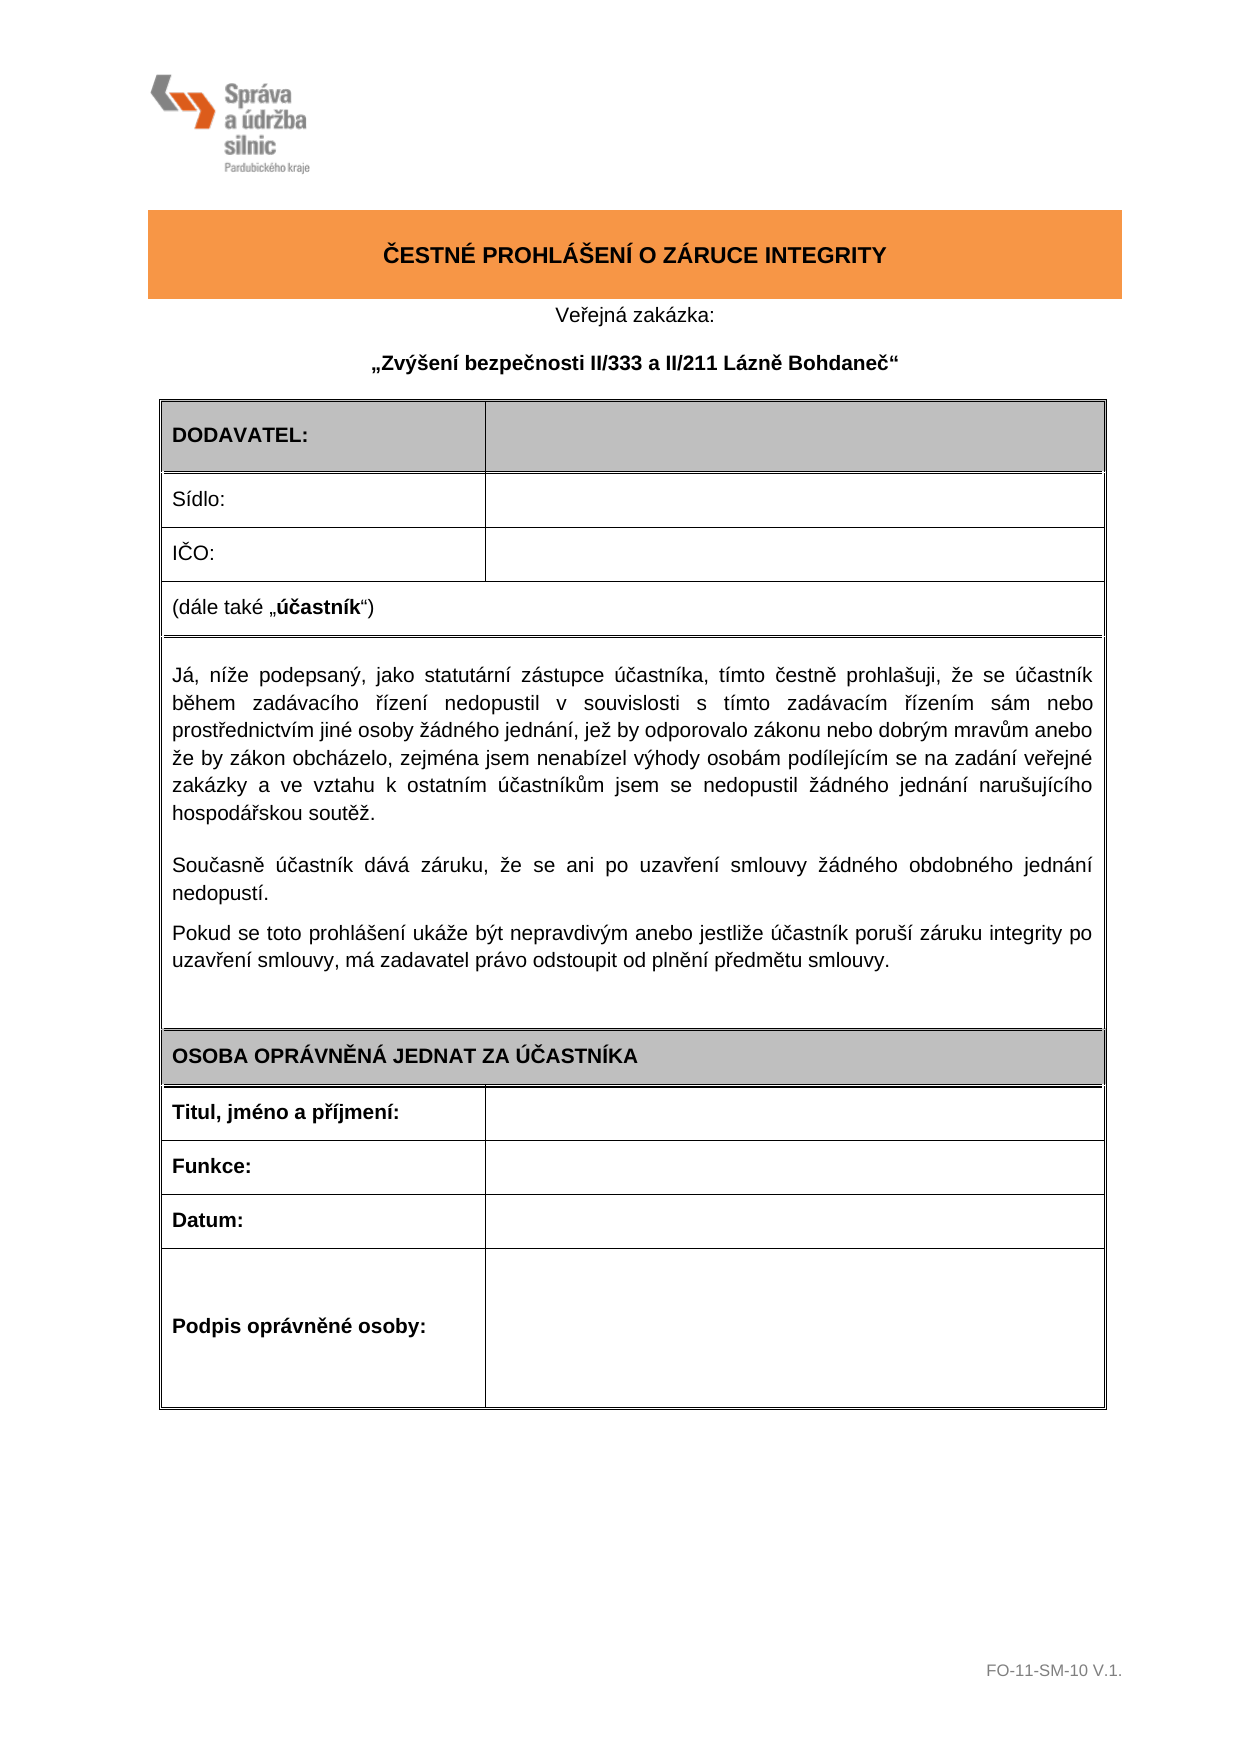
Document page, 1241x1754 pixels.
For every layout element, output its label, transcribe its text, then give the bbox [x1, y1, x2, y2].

table_cell Podpis oprávněné osoby: [162, 1249, 485, 1407]
table_cell osoba oprávněná jednat za účastníka [161, 1028, 1106, 1084]
table_cell Datum: [162, 1195, 485, 1248]
table_cell IČO: [162, 528, 485, 581]
table_cell [486, 1195, 1104, 1248]
table_cell [486, 1084, 1106, 1140]
table_cell (dále také „účastník“) [162, 582, 1104, 635]
table_cell Já, níže podepsaný, jako statutární zástupce účastníka, tímto čestně prohlašuji, že se účastník během zadávacího řízení nedopustil v souvislosti s tímto zadávacím řízením sám nebo prostřednictvím jiné osoby žádného jednání, jež by odporovalo zákonu nebo dobrým mravům anebo že by zákon obcházelo, zejména jsem nenabízel výhody osobám podílejícím se na zadání veřejné zakázky a ve vztahu k ostatním účastníkům jsem se nedopustil žádného jednání narušujícího hospodářskou soutěž. Současně účastník dává záruku, že se ani po uzavření smlouvy žádného obdobného jednání nedopustí. Pokud se toto prohlášení ukáže být nepravdivým anebo jestliže účastník poruší záruku integrity po uzavření smlouvy, má zadavatel právo odstoupit od plnění předmětu smlouvy. [162, 635, 1104, 1028]
table_cell Sídlo: [161, 471, 485, 527]
table_cell [486, 1249, 1104, 1407]
table_cell [486, 471, 1106, 527]
table_cell [486, 1141, 1104, 1194]
text „Zvýšení bezpečnosti II/333 a II/211 Lázně Bohdaneč“ [148, 351, 1122, 375]
table_header DODAVATEL: [162, 402, 485, 471]
picture [147, 73, 314, 177]
table_cell Titul, jméno a příjmení: [161, 1084, 485, 1140]
text čestné Prohlášení o záruce integrity [148, 242, 1122, 268]
table_header [486, 402, 1104, 471]
table_cell [486, 528, 1104, 581]
text Veřejná zakázka: [148, 302, 1122, 326]
table_cell Funkce: [162, 1141, 485, 1194]
